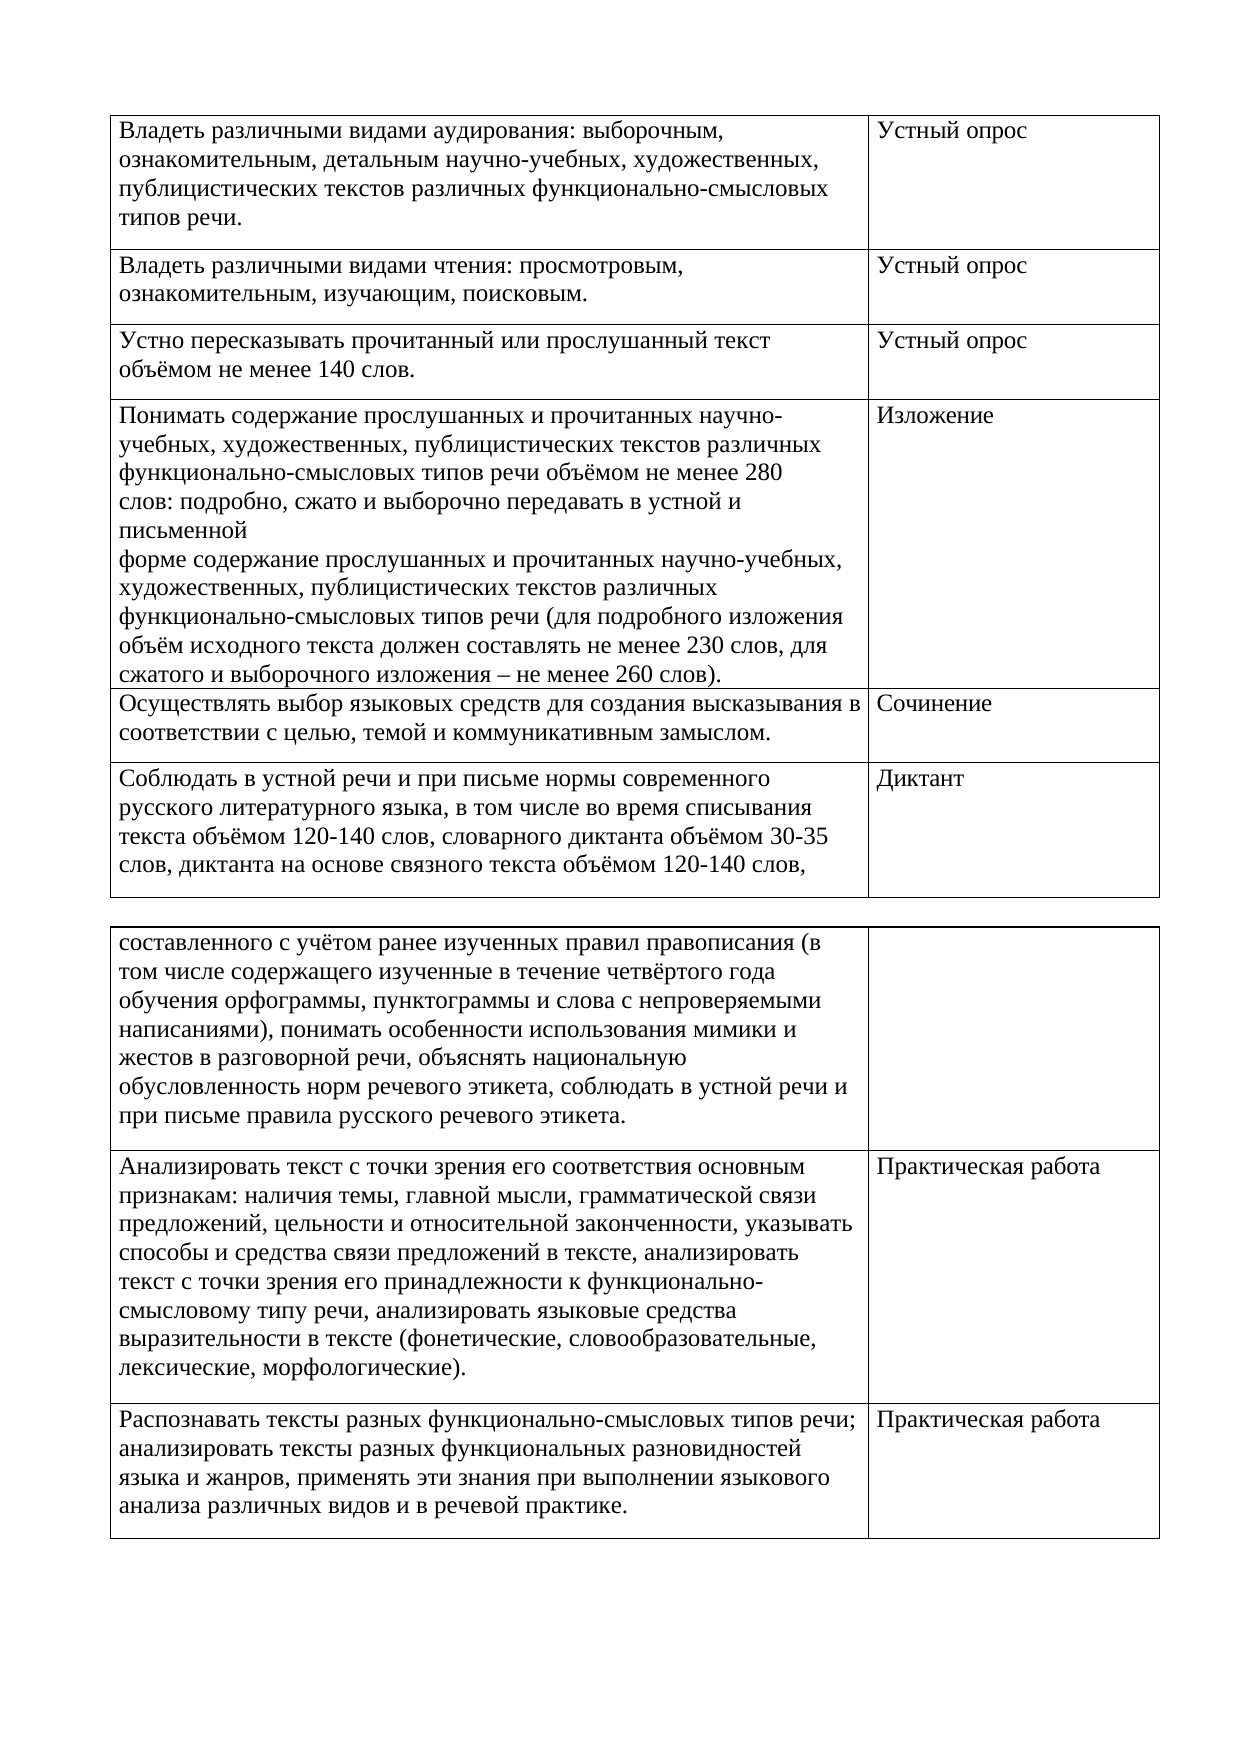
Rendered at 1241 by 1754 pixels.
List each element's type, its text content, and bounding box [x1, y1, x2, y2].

table_cell Устный опрос [869, 116, 1159, 249]
table_cell Диктант [869, 763, 1159, 897]
table_cell Устно пересказывать прочитанный или прослушанный текст объёмом не менее 140 слов. [111, 325, 868, 399]
table_cell Практическая работа [869, 1151, 1159, 1403]
table_cell Практическая работа [869, 1404, 1159, 1537]
table_cell Владеть различными видами аудирования: выборочным, ознакомительным, детальным научно-учебных, художественных, публицистических текстов различных функционально-смысловых типов речи. [111, 116, 868, 249]
table_cell Сочинение [869, 689, 1159, 762]
table_header составленного с учётом ранее изученных правил правописания (в том числе содержащего изученные в течение четвёртого года обучения орфограммы, пунктограммы и слова с непроверяемыми написаниями), понимать особенности использования мимики и жестов в разговорной речи, объяснять национальную обусловленность норм речевого этикета, соблюдать в устной речи и при письме правила русского речевого этикета. [111, 928, 868, 1150]
table_header [869, 928, 1159, 1150]
table_cell Анализировать текст с точки зрения его соответствия основным признакам: наличия темы, главной мысли, грамматической связи предложений, цельности и относительной законченности, указывать способы и средства связи предложений в тексте, анализировать текст с точки зрения его принадлежности к функционально- смысловому типу речи, анализировать языковые средства выразительности в тексте (фонетические, словообразовательные, лексические, морфологические). [111, 1151, 868, 1403]
table_cell Соблюдать в устной речи и при письме нормы современного русского литературного языка, в том числе во время списывания текста объёмом 120-140 слов, словарного диктанта объёмом 30-35 слов, диктанта на основе связного текста объёмом 120-140 слов, [111, 763, 868, 897]
table_cell Устный опрос [869, 325, 1159, 399]
table_cell Распознавать тексты разных функционально-смысловых типов речи; анализировать тексты разных функциональных разновидностей языка и жанров, применять эти знания при выполнении языкового анализа различных видов и в речевой практике. [111, 1404, 868, 1537]
table_cell Устный опрос [869, 250, 1159, 324]
table_cell Осуществлять выбор языковых средств для создания высказывания в соответствии с целью, темой и коммуникативным замыслом. [111, 689, 868, 762]
table_cell Понимать содержание прослушанных и прочитанных научно- учебных, художественных, публицистических текстов различных функционально-смысловых типов речи объёмом не менее 280 слов: подробно, сжато и выборочно передавать в устной и письменной форме содержание прослушанных и прочитанных научно-учебных, художественных, публицистических текстов различных функционально-смысловых типов речи (для подробного изложения объём исходного текста должен составлять не менее 230 слов, для сжатого и выборочного изложения – не менее 260 слов). [111, 400, 868, 687]
table_cell Изложение [869, 400, 1159, 687]
table_cell Владеть различными видами чтения: просмотровым, ознакомительным, изучающим, поисковым. [111, 250, 868, 324]
